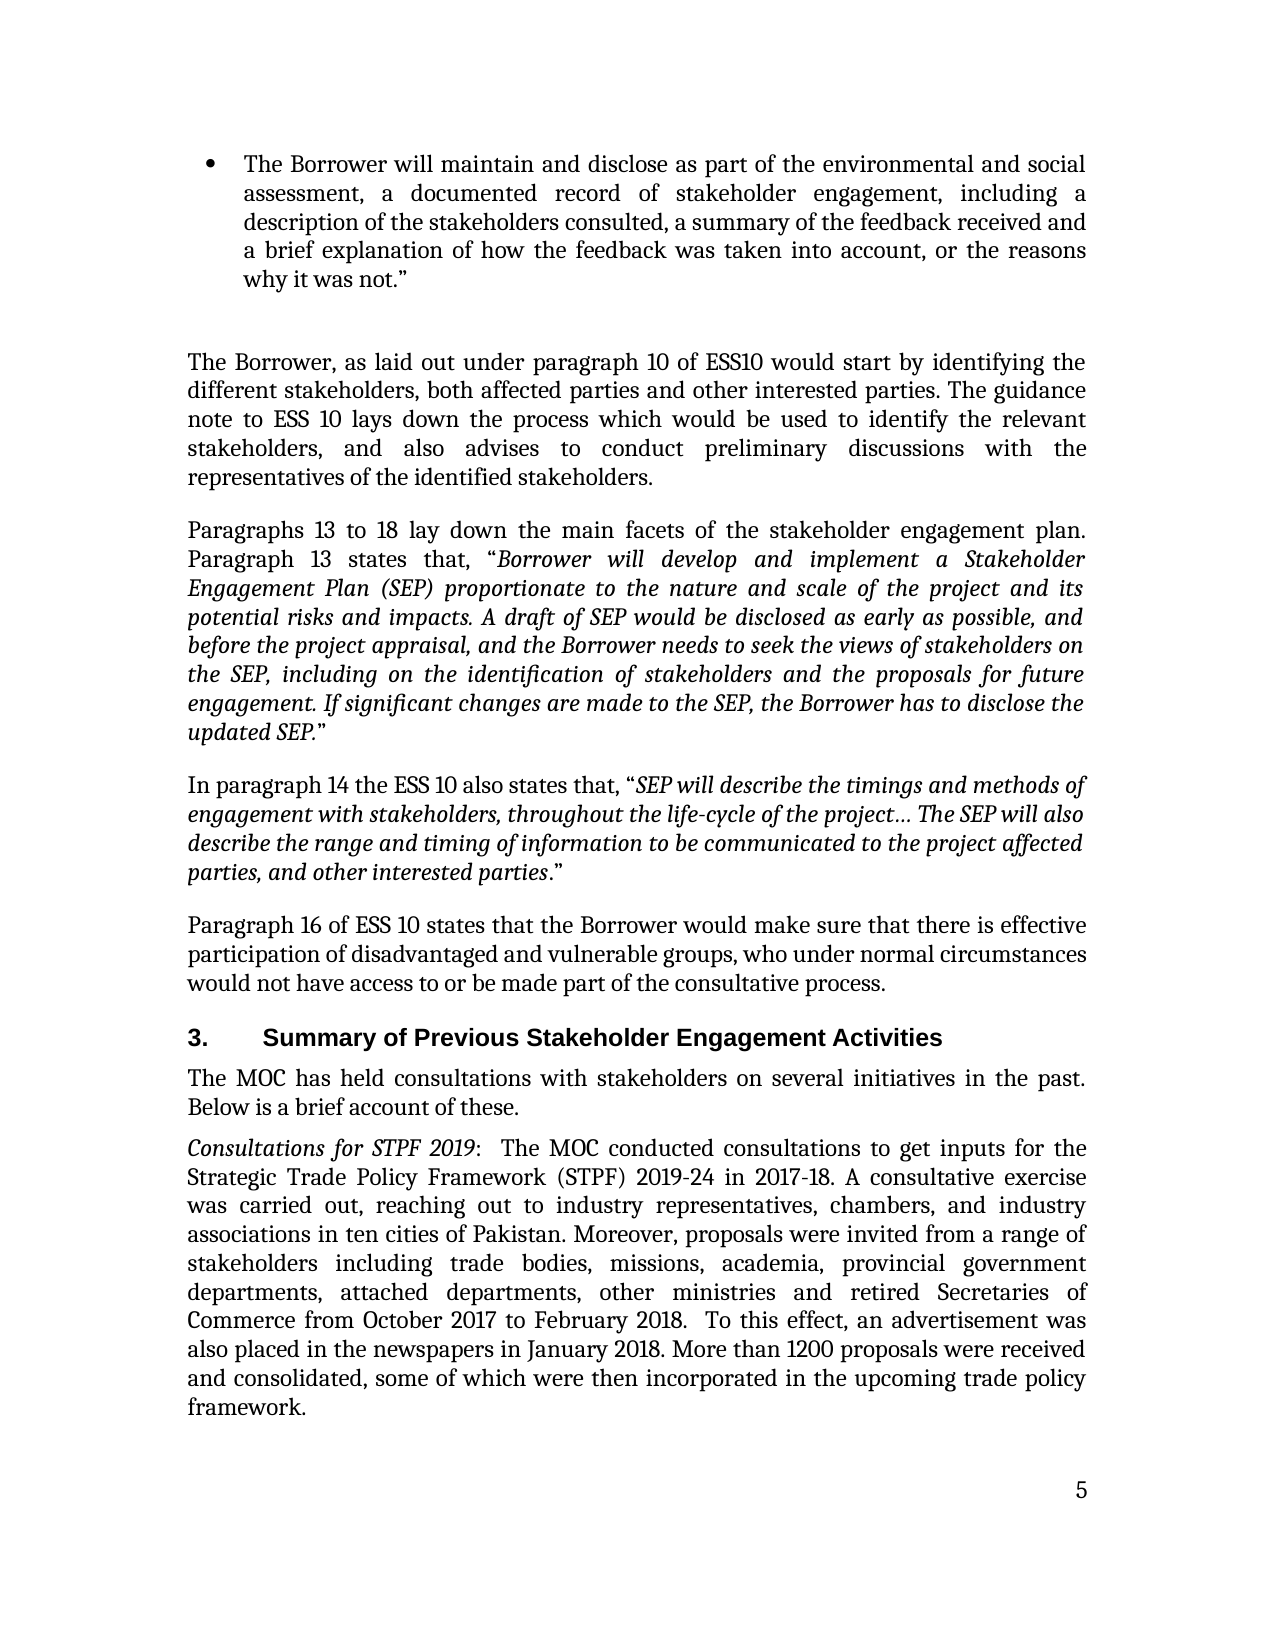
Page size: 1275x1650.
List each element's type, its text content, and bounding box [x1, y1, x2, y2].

text Paragraphs 13 to 18 lay down the main facets of the stakeholder engagement plan. Paragraph 13 states that, “Borrower will develop and implement a Stakeholder Engagement Plan (SEP) proportionate to the nature and scale of the project and its potential risks and impacts. A draft of SEP would be disclosed as early as possible, and before the project appraisal, and the Borrower needs to seek the views of stakeholders on the SEP, including on the identification of stakeholders and the proposals for future engagement. If significant changes are made to the SEP, the Borrower has to disclose the updated SEP.” [187, 516, 1087, 746]
text Paragraph 16 of ESS 10 states that the Borrower would make sure that there is effective participation of disadvantaged and vulnerable groups, who under normal circumstances would not have access to or be made part of the consultative process. [187, 911, 1087, 997]
text The Borrower, as laid out under paragraph 10 of ESS10 would start by identifying the different stakeholders, both affected parties and other interested parties. The guidance note to ESS 10 lays down the process which would be used to identify the relevant stakeholders, and also advises to conduct preliminary discussions with the representatives of the identified stakeholders. [187, 347, 1087, 491]
list The Borrower will maintain and disclose as part of the environmental and social assessment, a documented record of stakeholder engagement, including a description of the stakeholders consulted, a summary of the feedback received and a brief explanation of how the feedback was taken into account, or the reasons why it was not.” [206, 150, 1087, 294]
text Consultations for STPF 2019: The MOC conducted consultations to get inputs for the Strategic Trade Policy Framework (STPF) 2019-24 in 2017-18. A consultative exercise was carried out, reaching out to industry representatives, chambers, and industry associations in ten cities of Pakistan. Moreover, proposals were invited from a range of stakeholders including trade bodies, missions, academia, provincial government departments, attached departments, other ministries and retired Secretaries of Commerce from October 2017 to February 2018. To this effect, an advertisement was also placed in the newspapers in January 2018. More than 1200 proposals were received and consolidated, some of which were then incorporated in the upcoming trade policy framework. [187, 1134, 1087, 1421]
text The MOC has held consultations with stakeholders on several initiatives in the past. Below is a brief account of these. [187, 1064, 1087, 1121]
text In paragraph 14 the ESS 10 also states that, “SEP will describe the timings and methods of engagement with stakeholders, throughout the life-cycle of the project… The SEP will also describe the range and timing of information to be communicated to the project affected parties, and other interested parties.” [187, 771, 1087, 886]
subtitle Summary of Previous Stakeholder Engagement Activities [187, 1022, 1087, 1051]
